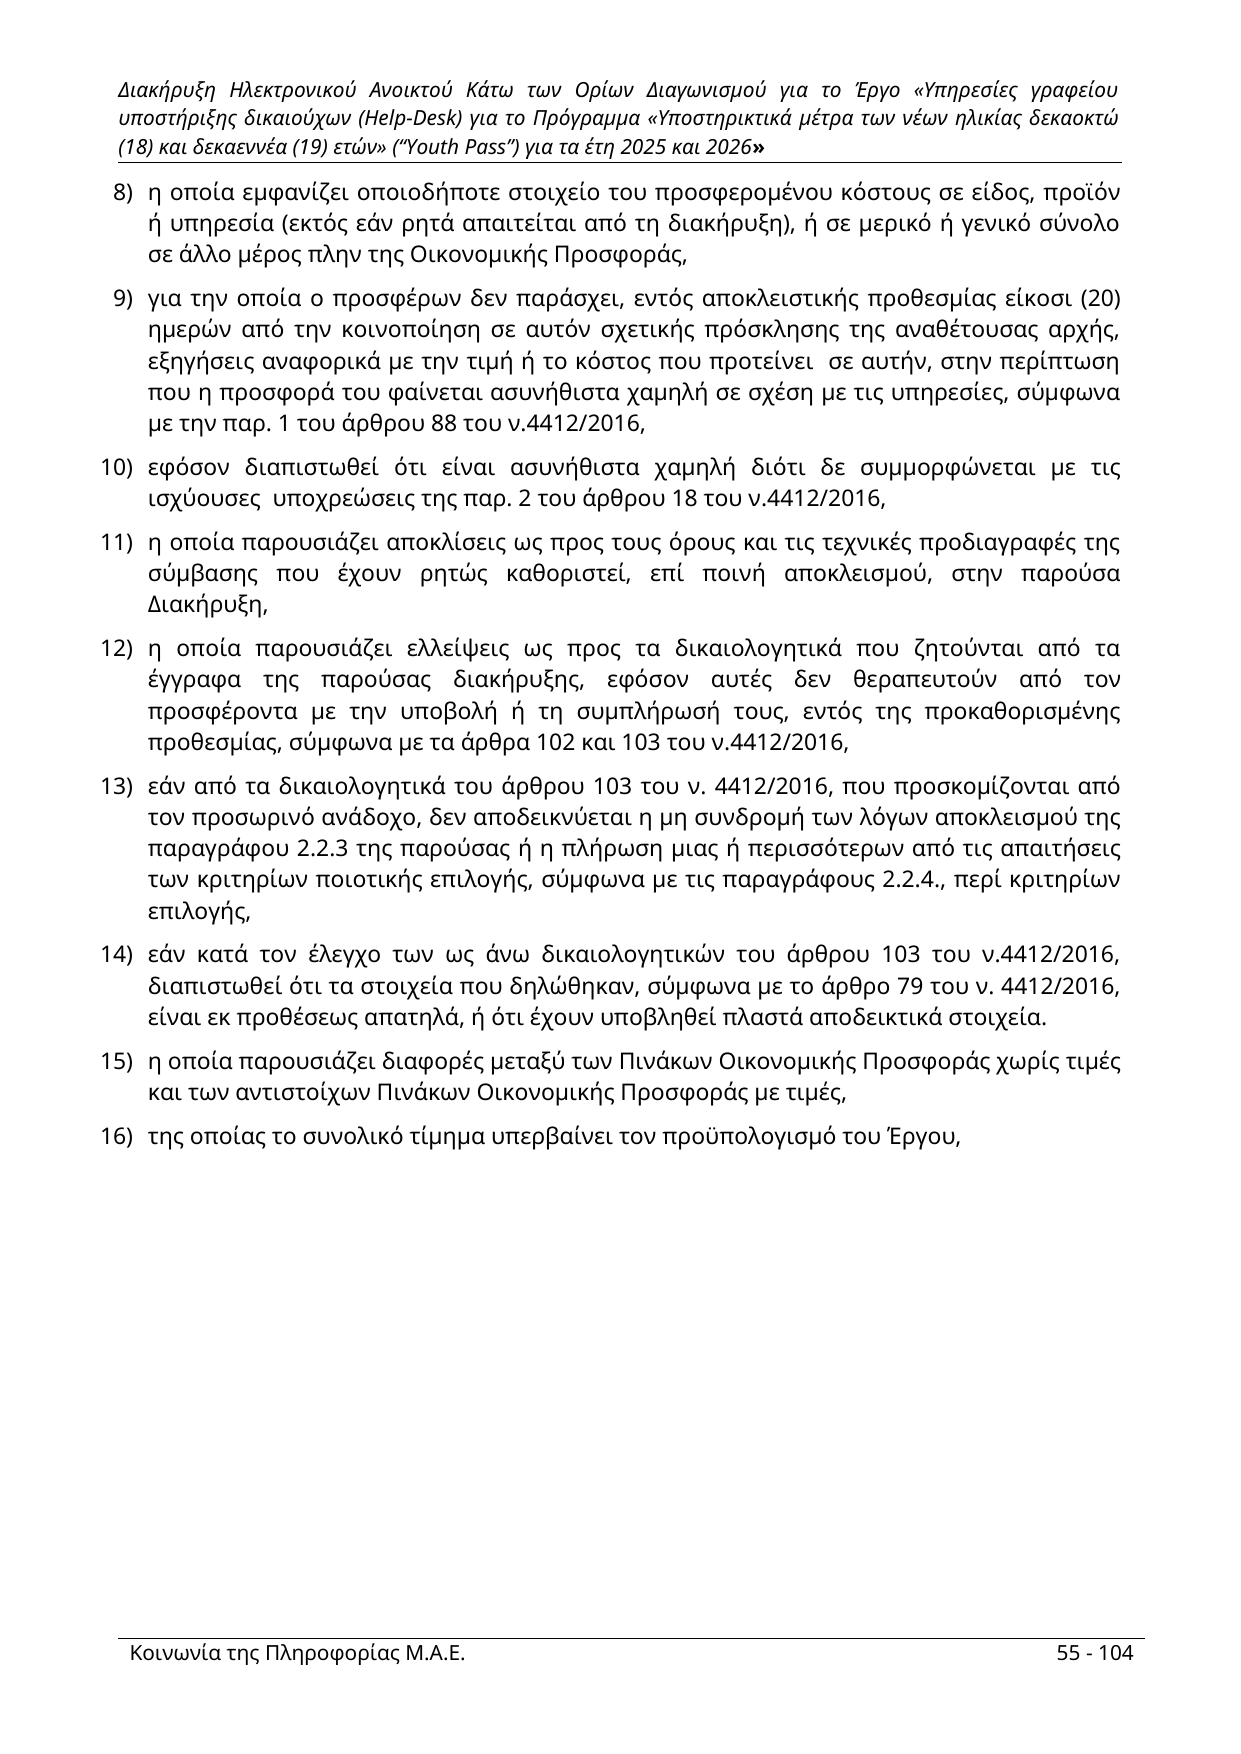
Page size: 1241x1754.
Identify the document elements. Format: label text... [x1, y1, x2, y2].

list της οποίας το συνολικό τίμημα υπερβαίνει τον προϋπολογισμό του Έργου, [133, 1120, 1122, 1151]
list εάν κατά τον έλεγχο των ως άνω δικαιολογητικών του άρθρου 103 του ν.4412/2016, διαπιστωθεί ότι τα στοιχεία που δηλώθηκαν, σύμφωνα με το άρθρο 79 του ν. 4412/2016, είναι εκ προθέσεως απατηλά, ή ότι έχουν υποβληθεί πλαστά αποδεικτικά στοιχεία. [133, 938, 1122, 1032]
list η οποία παρουσιάζει διαφορές μεταξύ των Πινάκων Οικονομικής Προσφοράς χωρίς τιμές και των αντιστοίχων Πινάκων Οικονομικής Προσφοράς με τιμές, [133, 1045, 1122, 1107]
list η οποία παρουσιάζει ελλείψεις ως προς τα δικαιολογητικά που ζητούνται από τα έγγραφα της παρούσας διακήρυξης, εφόσον αυτές δεν θεραπευτούν από τον προσφέροντα με την υποβολή ή τη συμπλήρωσή τους, εντός της προκαθορισμένης προθεσμίας, σύμφωνα με τα άρθρα 102 και 103 του ν.4412/2016, [133, 632, 1122, 757]
list εφόσον διαπιστωθεί ότι είναι ασυνήθιστα χαμηλή διότι δε συμμορφώνεται με τις ισχύουσες υποχρεώσεις της παρ. 2 του άρθρου 18 του ν.4412/2016, [133, 451, 1122, 513]
list η οποία παρουσιάζει αποκλίσεις ως προς τους όρους και τις τεχνικές προδιαγραφές της σύμβασης που έχουν ρητώς καθοριστεί, επί ποινή αποκλεισμού, στην παρούσα Διακήρυξη, [133, 526, 1122, 620]
list εάν από τα δικαιολογητικά του άρθρου 103 του ν. 4412/2016, που προσκομίζονται από τον προσωρινό ανάδοχο, δεν αποδεικνύεται η μη συνδρομή των λόγων αποκλεισμού της παραγράφου 2.2.3 της παρούσας ή η πλήρωση μιας ή περισσότερων από τις απαιτήσεις των κριτηρίων ποιοτικής επιλογής, σύμφωνα με τις παραγράφους 2.2.4., περί κριτηρίων επιλογής, [133, 770, 1122, 926]
list για την οποία ο προσφέρων δεν παράσχει, εντός αποκλειστικής προθεσμίας είκοσι (20) ημερών από την κοινοποίηση σε αυτόν σχετικής πρόσκλησης της αναθέτουσας αρχής, εξηγήσεις αναφορικά με την τιμή ή το κόστος που προτείνει σε αυτήν, στην περίπτωση που η προσφορά του φαίνεται ασυνήθιστα χαμηλή σε σχέση με τις υπηρεσίες, σύμφωνα με την παρ. 1 του άρθρου 88 του ν.4412/2016, [133, 282, 1122, 438]
list η οποία εμφανίζει οποιοδήποτε στοιχείο του προσφερομένου κόστους σε είδος, προϊόν ή υπηρεσία (εκτός εάν ρητά απαιτείται από τη διακήρυξη), ή σε μερικό ή γενικό σύνολο σε άλλο μέρος πλην της Οικονομικής Προσφοράς, [133, 176, 1122, 270]
